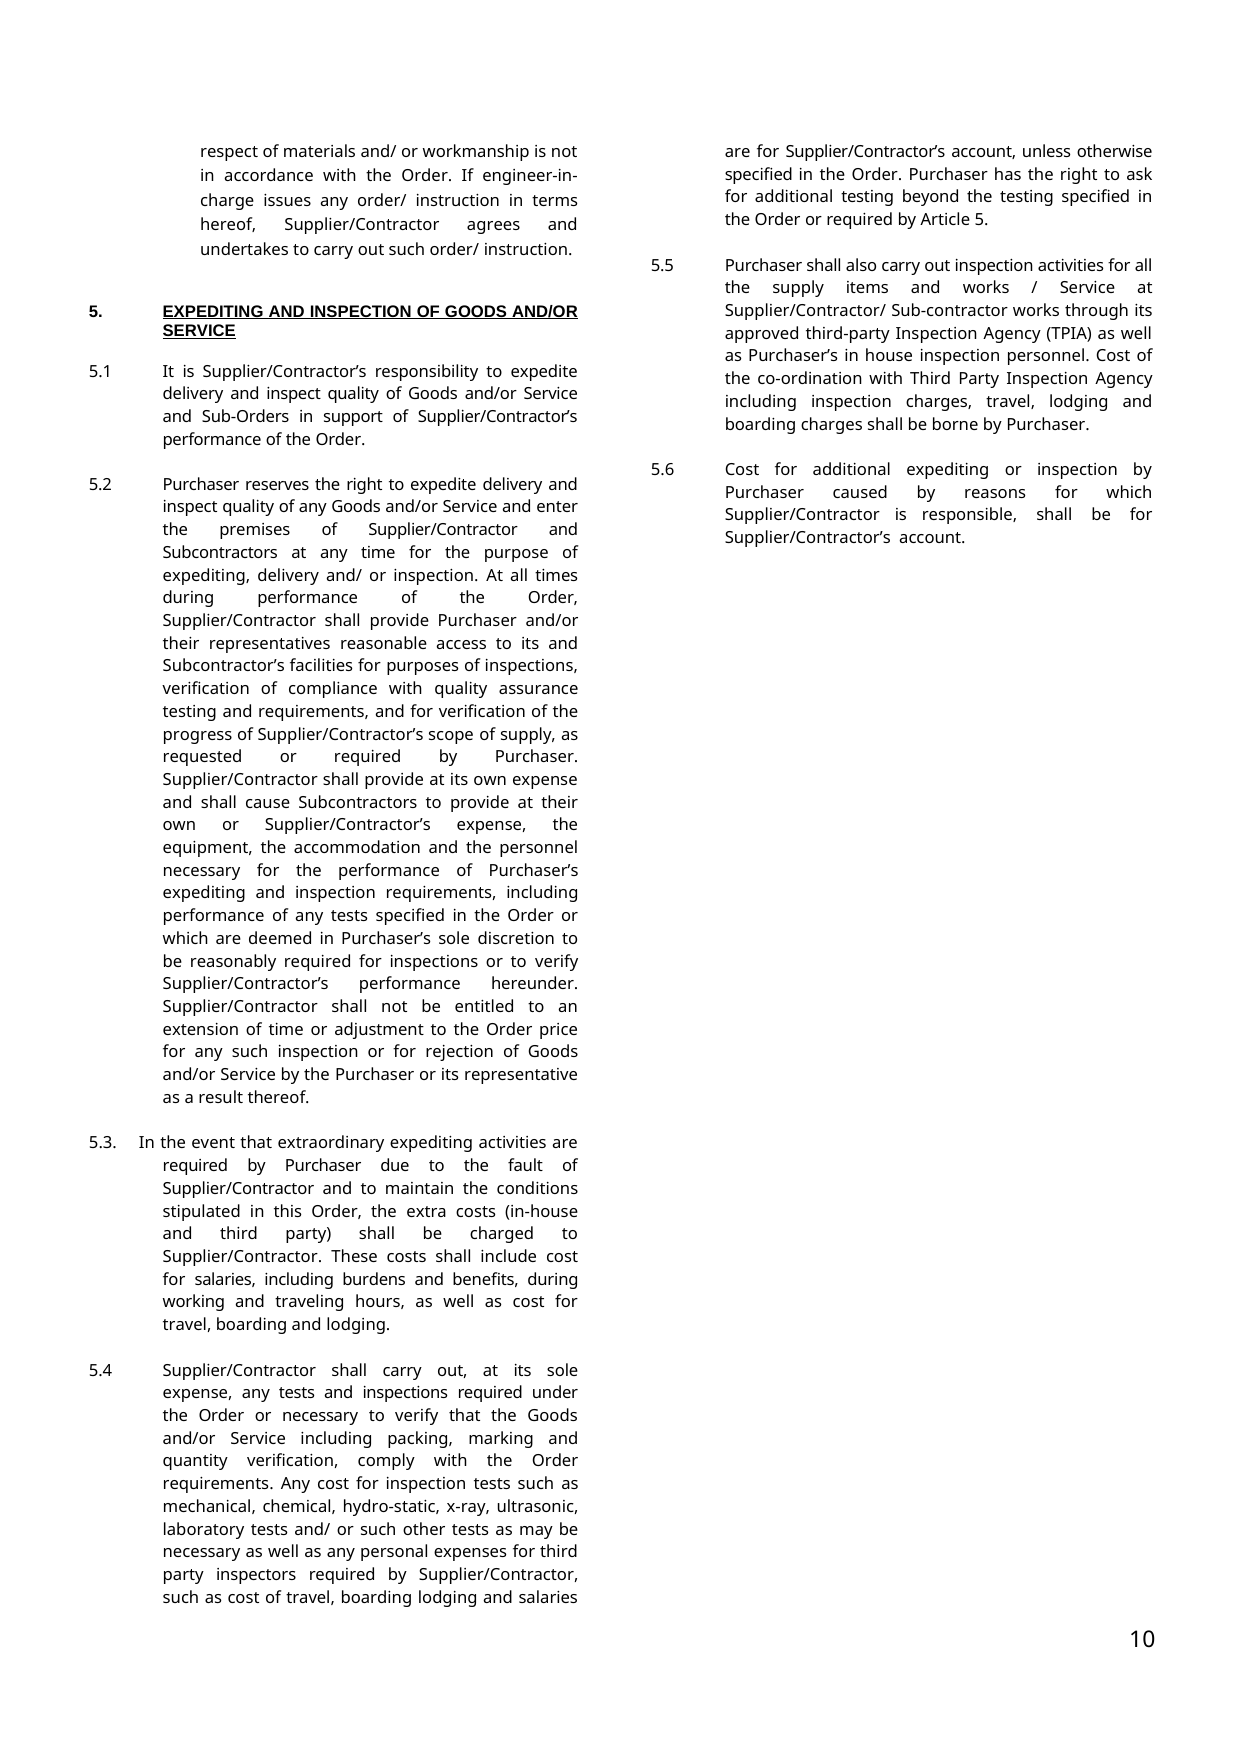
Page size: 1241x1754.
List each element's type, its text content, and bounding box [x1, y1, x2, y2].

list Supplier/Contractor shall carry out, at its sole expense, any tests and inspections required under the Order or necessary to verify that the Goods and/or Service including packing, marking and quantity verification, comply with the Order requirements. Any cost for inspection tests such as mechanical, chemical, hydro-static, x-ray, ultrasonic, laboratory tests and/ or such other tests as may be necessary as well as any personal expenses for third party inspectors required by Supplier/Contractor, such as cost of travel, boarding lodging and salaries are for Supplier/Contractor’s account, unless otherwise specified in the Order. Purchaser has the right to ask for additional testing beyond the testing specified in the Order or required by Article 5. [651, 139, 1153, 230]
list Purchaser reserves the right to expedite delivery and inspect quality of any Goods and/or Service and enter the premises of Supplier/Contractor and Subcontractors at any time for the purpose of expediting, delivery and/ or inspection. At all times during performance of the Order, Supplier/Contractor shall provide Purchaser and/or their representatives reasonable access to its and Subcontractor’s facilities for purposes of inspections, verification of compliance with quality assurance testing and requirements, and for verification of the progress of Supplier/Contractor’s scope of supply, as requested or required by Purchaser. Supplier/Contractor shall provide at its own expense and shall cause Subcontractors to provide at their own or Supplier/Contractor’s expense, the equipment, the accommodation and the personnel necessary for the performance of Purchaser’s expediting and inspection requirements, including performance of any tests specified in the Order or which are deemed in Purchaser’s sole discretion to be reasonably required for inspections or to verify Supplier/Contractor’s performance hereunder. Supplier/Contractor shall not be entitled to an extension of time or adjustment to the Order price for any such inspection or for rejection of Goods and/or Service by the Purchaser or its representative as a result thereof. [89, 472, 578, 1108]
list Supplier/Contractor shall carry out, at its sole expense, any tests and inspections required under the Order or necessary to verify that the Goods and/or Service including packing, marking and quantity verification, comply with the Order requirements. Any cost for inspection tests such as mechanical, chemical, hydro-static, x-ray, ultrasonic, laboratory tests and/ or such other tests as may be necessary as well as any personal expenses for third party inspectors required by Supplier/Contractor, such as cost of travel, boarding lodging and salaries are for Supplier/Contractor’s account, unless otherwise specified in the Order. Purchaser has the right to ask for additional testing beyond the testing specified in the Order or required by Article 5. [89, 1358, 578, 1608]
list It is Supplier/Contractor’s responsibility to expedite delivery and inspect quality of Goods and/or Service and Sub-Orders in support of Supplier/Contractor’s performance of the Order. [89, 359, 578, 450]
subtitle EXPEDITING AND INSPECTION OF GOODS AND/OR SERVICE [89, 302, 578, 340]
list Cost for additional expediting or inspection by Purchaser caused by reasons for which Supplier/Contractor is responsible, shall be for Supplier/Contractor’s account. [651, 458, 1152, 548]
text respect of materials and/ or workmanship is not in accordance with the Order. If engineer-in-charge issues any order/ instruction in terms hereof, Supplier/Contractor agrees and undertakes to carry out such order/ instruction. [200, 139, 578, 260]
list Purchaser shall also carry out inspection activities for all the supply items and works / Service at Supplier/Contractor/ Sub-contractor works through its approved third-party Inspection Agency (TPIA) as well as Purchaser’s in house inspection personnel. Cost of the co-ordination with Third Party Inspection Agency including inspection charges, travel, lodging and boarding charges shall be borne by Purchaser. [651, 253, 1152, 435]
text 5.3. In the event that extraordinary expediting activities are required by Purchaser due to the fault of Supplier/Contractor and to maintain the conditions stipulated in this Order, the extra costs (in-house and third party) shall be charged to Supplier/Contractor. These costs shall include cost for salaries, including burdens and benefits, during working and traveling hours, as well as cost for travel, boarding and lodging. [89, 1131, 578, 1336]
